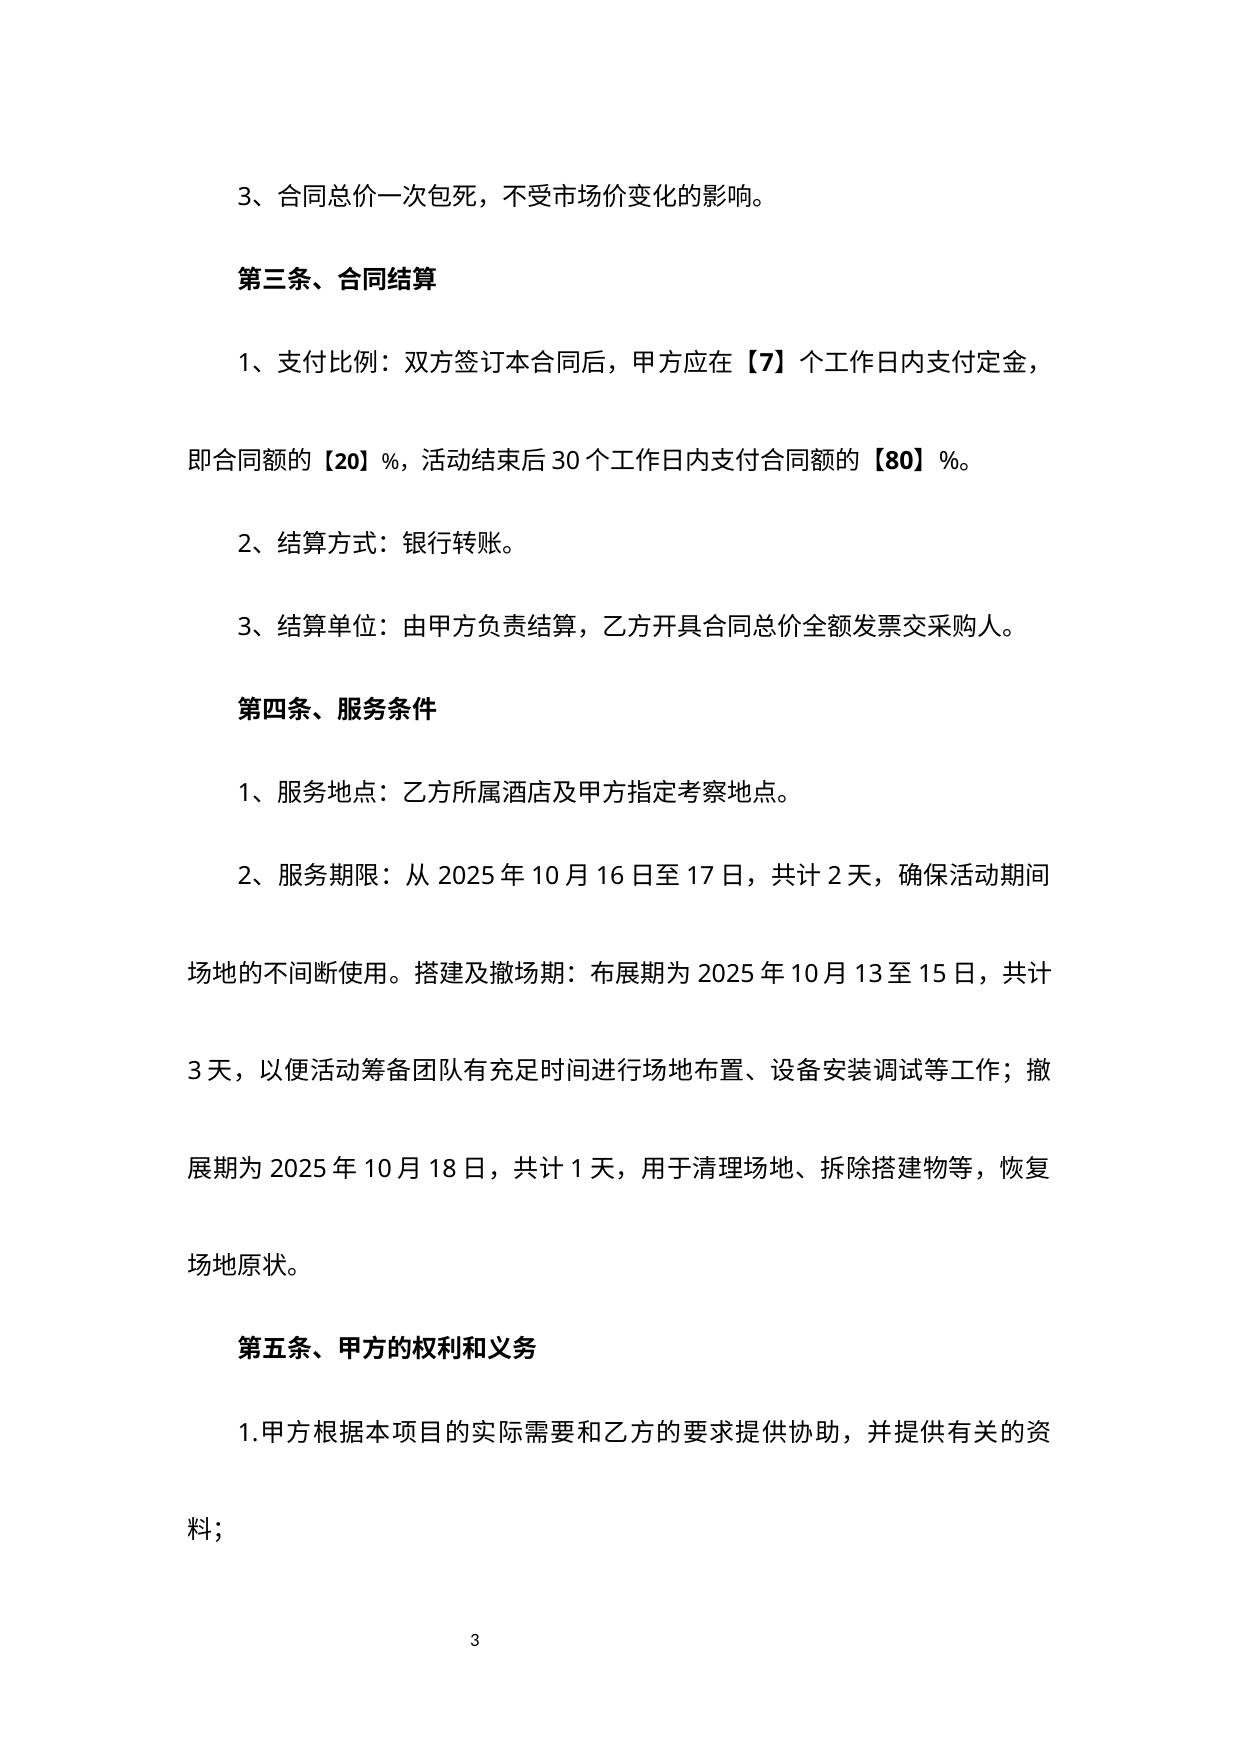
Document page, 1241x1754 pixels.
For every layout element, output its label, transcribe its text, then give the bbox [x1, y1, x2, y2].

text 1、支付比例：双方签订本合同后，甲方应在【7】个工作日内支付定金，即合同额的【20】%，活动结束后30个工作日内支付合同额的【80】%。 [187, 328, 1053, 491]
text 第三条、合同结算 [187, 245, 1053, 310]
text 1、服务地点：乙方所属酒店及甲方指定考察地点。 [187, 758, 1053, 823]
text 2、结算方式：银行转账。 [187, 509, 1053, 574]
list 第五条、甲方的权利和义务 [187, 1314, 1053, 1379]
text 3、合同总价一次包死，不受市场价变化的影响。 [187, 162, 1053, 227]
text 1.甲方根据本项目的实际需要和乙方的要求提供协助，并提供有关的资料； [187, 1398, 1053, 1560]
text 第四条、服务条件 [187, 675, 1053, 740]
text 3、结算单位：由甲方负责结算，乙方开具合同总价全额发票交采购人。 [187, 592, 1053, 657]
text 2、服务期限：从 2025年10月16日至17日，共计2天，确保活动期间场地的不间断使用。搭建及撤场期：布展期为2025年10月13至15日，共计3天，以便活动筹备团队有充足时间进行场地布置、设备安装调试等工作；撤展期为2025年10月18日，共计1天，用于清理场地、拆除搭建物等，恢复场地原状。 [187, 841, 1053, 1296]
